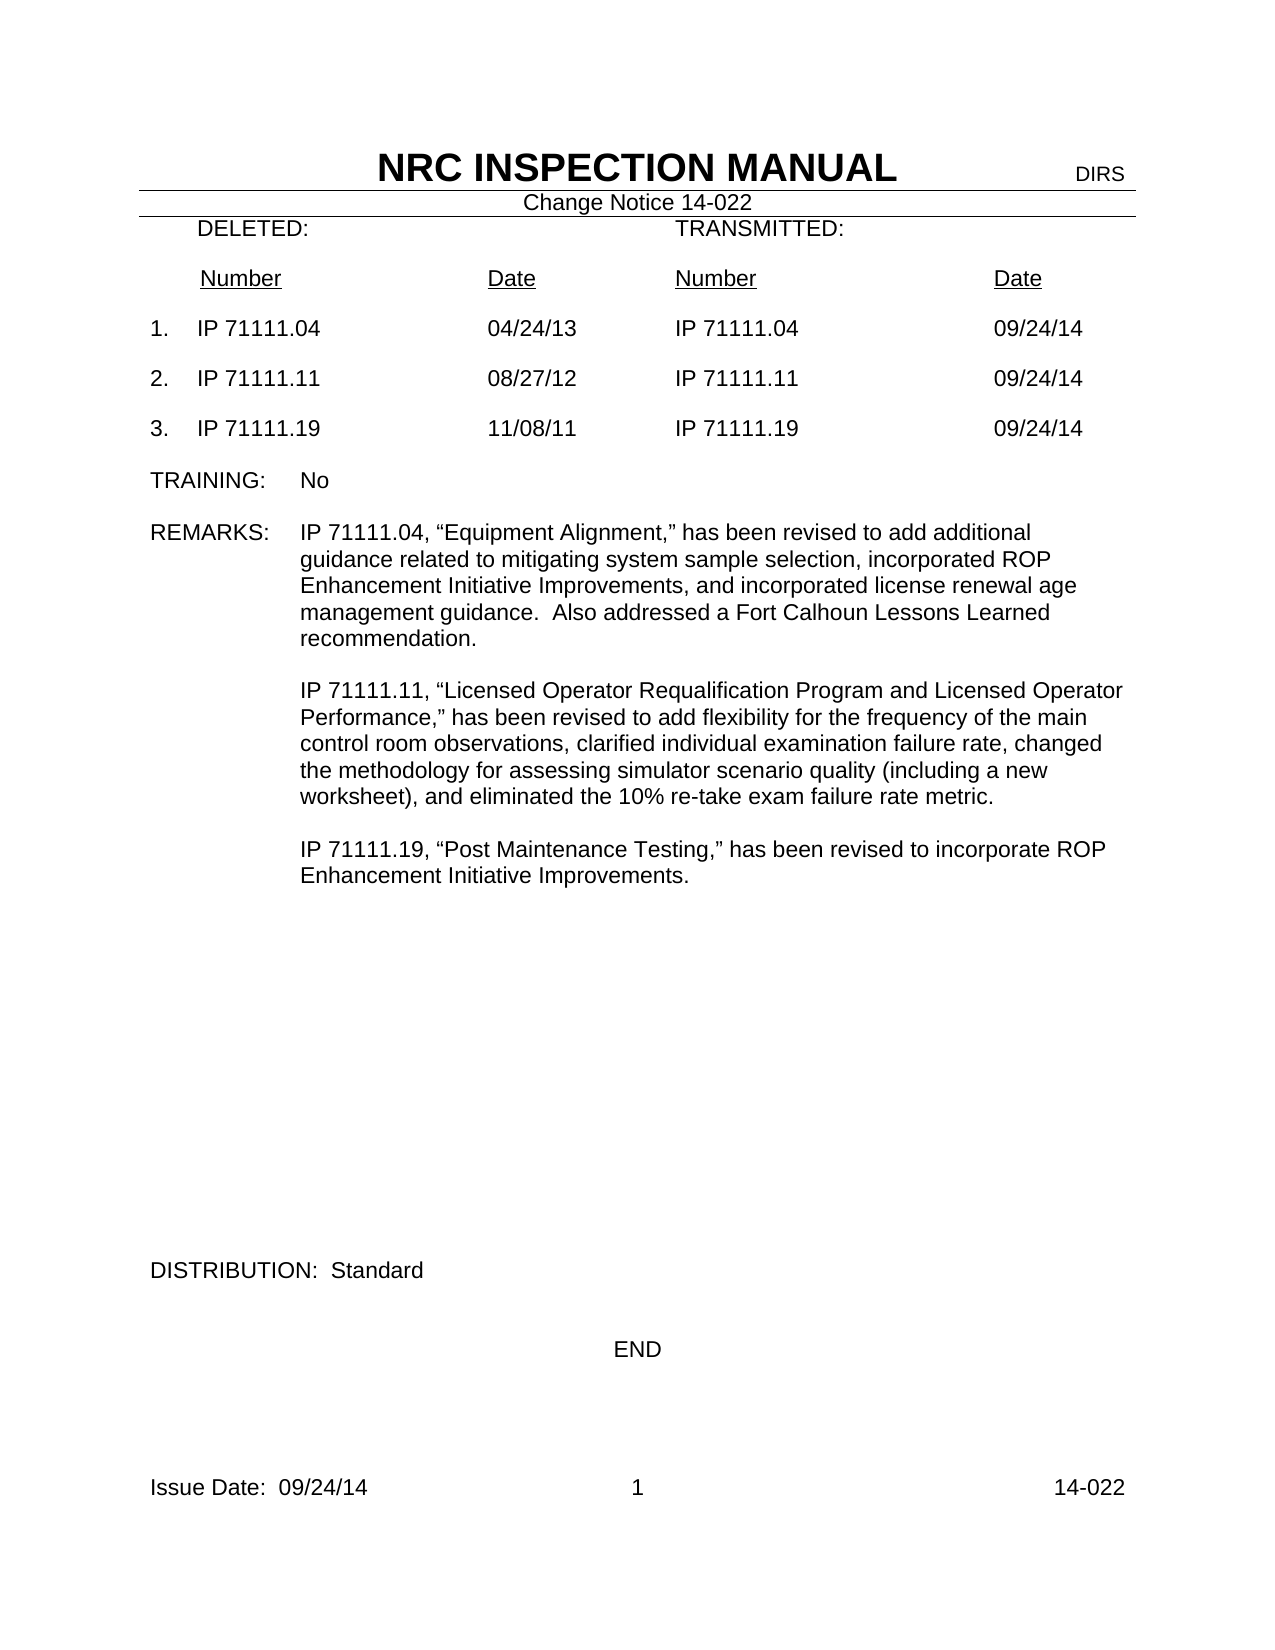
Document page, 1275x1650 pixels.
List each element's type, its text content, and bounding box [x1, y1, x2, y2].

list TRAINING: No [150, 467, 1125, 493]
text DISTRIBUTION: Standard [150, 1257, 1125, 1284]
text NRC INSPECTION MANUAL DIRS [150, 150, 1125, 189]
text Number Date Number Date [150, 267, 1125, 292]
text 2. IP 71111.11 08/27/12 IP 71111.11 09/24/14 [150, 367, 1125, 392]
text IP 71111.19, “Post Maintenance Testing,” has been revised to incorporate ROP Enhancement Initiative Improvements. [150, 836, 1125, 888]
text DELETED: TRANSMITTED: [150, 217, 1125, 242]
text 1. IP 71111.04 04/24/13 IP 71111.04 09/24/14 [150, 317, 1125, 342]
text 3. IP 71111.19 11/08/11 IP 71111.19 09/24/14 [150, 417, 1125, 442]
text REMARKS: IP 71111.04, “Equipment Alignment,” has been revised to add additional guidance related to mitigating system sample selection, incorporated ROP Enhancement Initiative Improvements, and incorporated license renewal age management guidance. Also addressed a Fort Calhoun Lessons Learned recommendation. [150, 519, 1125, 651]
table_header Change Notice 14-022 [139, 191, 1136, 216]
text IP 71111.11, “Licensed Operator Requalification Program and Licensed Operator Performance,” has been revised to add flexibility for the frequency of the main control room observations, clarified individual examination failure rate, changed the methodology for assessing simulator scenario quality (including a new worksheet), and eliminated the 10% re-take exam failure rate metric. [150, 677, 1125, 809]
text END [150, 1336, 1125, 1363]
